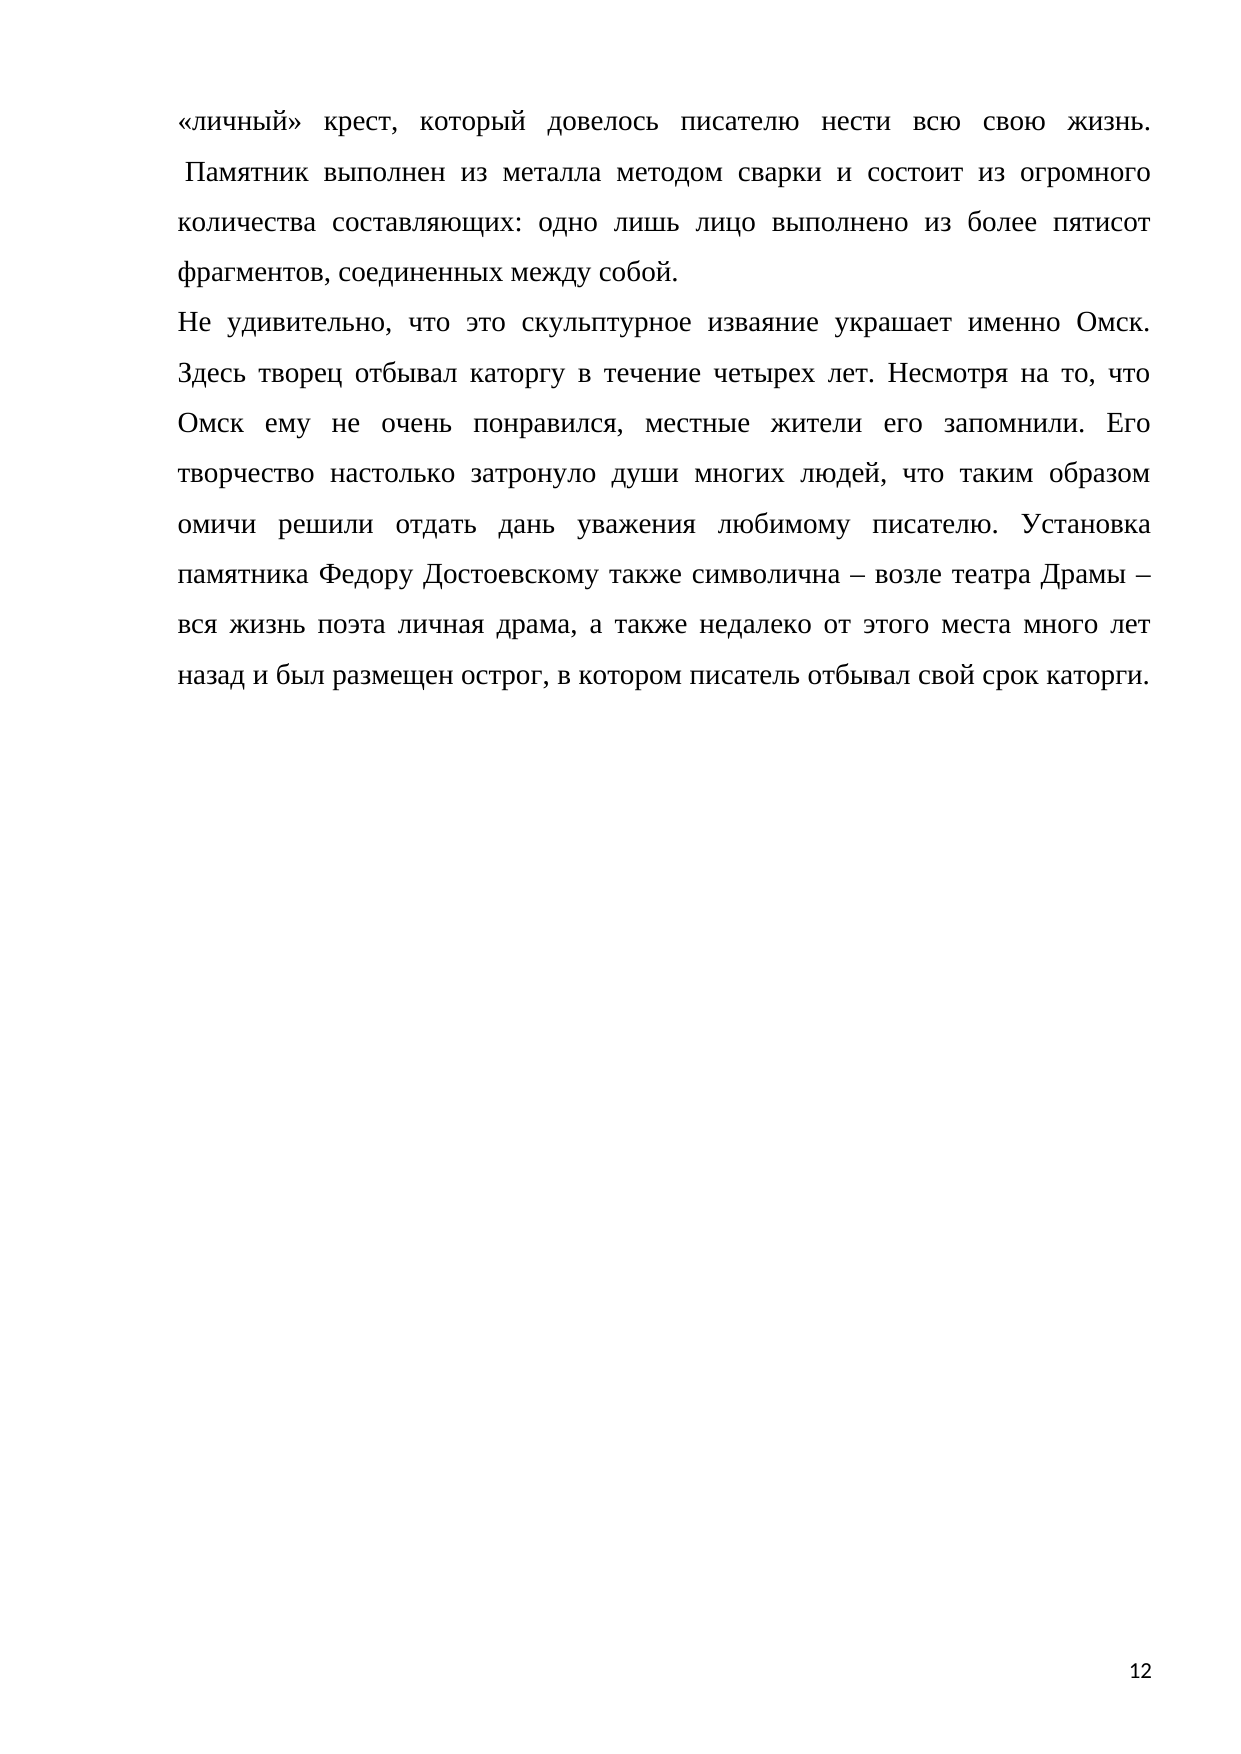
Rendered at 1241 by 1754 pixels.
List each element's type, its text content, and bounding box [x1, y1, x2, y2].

text Не удивительно, что это скульптурное изваяние украшает именно Омск. Здесь творец отбывал каторгу в течение четырех лет. Несмотря на то, что Омск ему не очень понравился, местные жители его запомнили. Его творчество настолько затронуло души многих людей, что таким образом омичи решили отдать дань уважения любимому писателю. Установка памятника Федору Достоевскому также символична – возле театра Драмы – вся жизнь поэта личная драма, а также недалеко от этого места много лет назад и был размещен острог, в котором писатель отбывал свой срок каторги. [177, 304, 1152, 833]
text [177, 103, 1152, 288]
